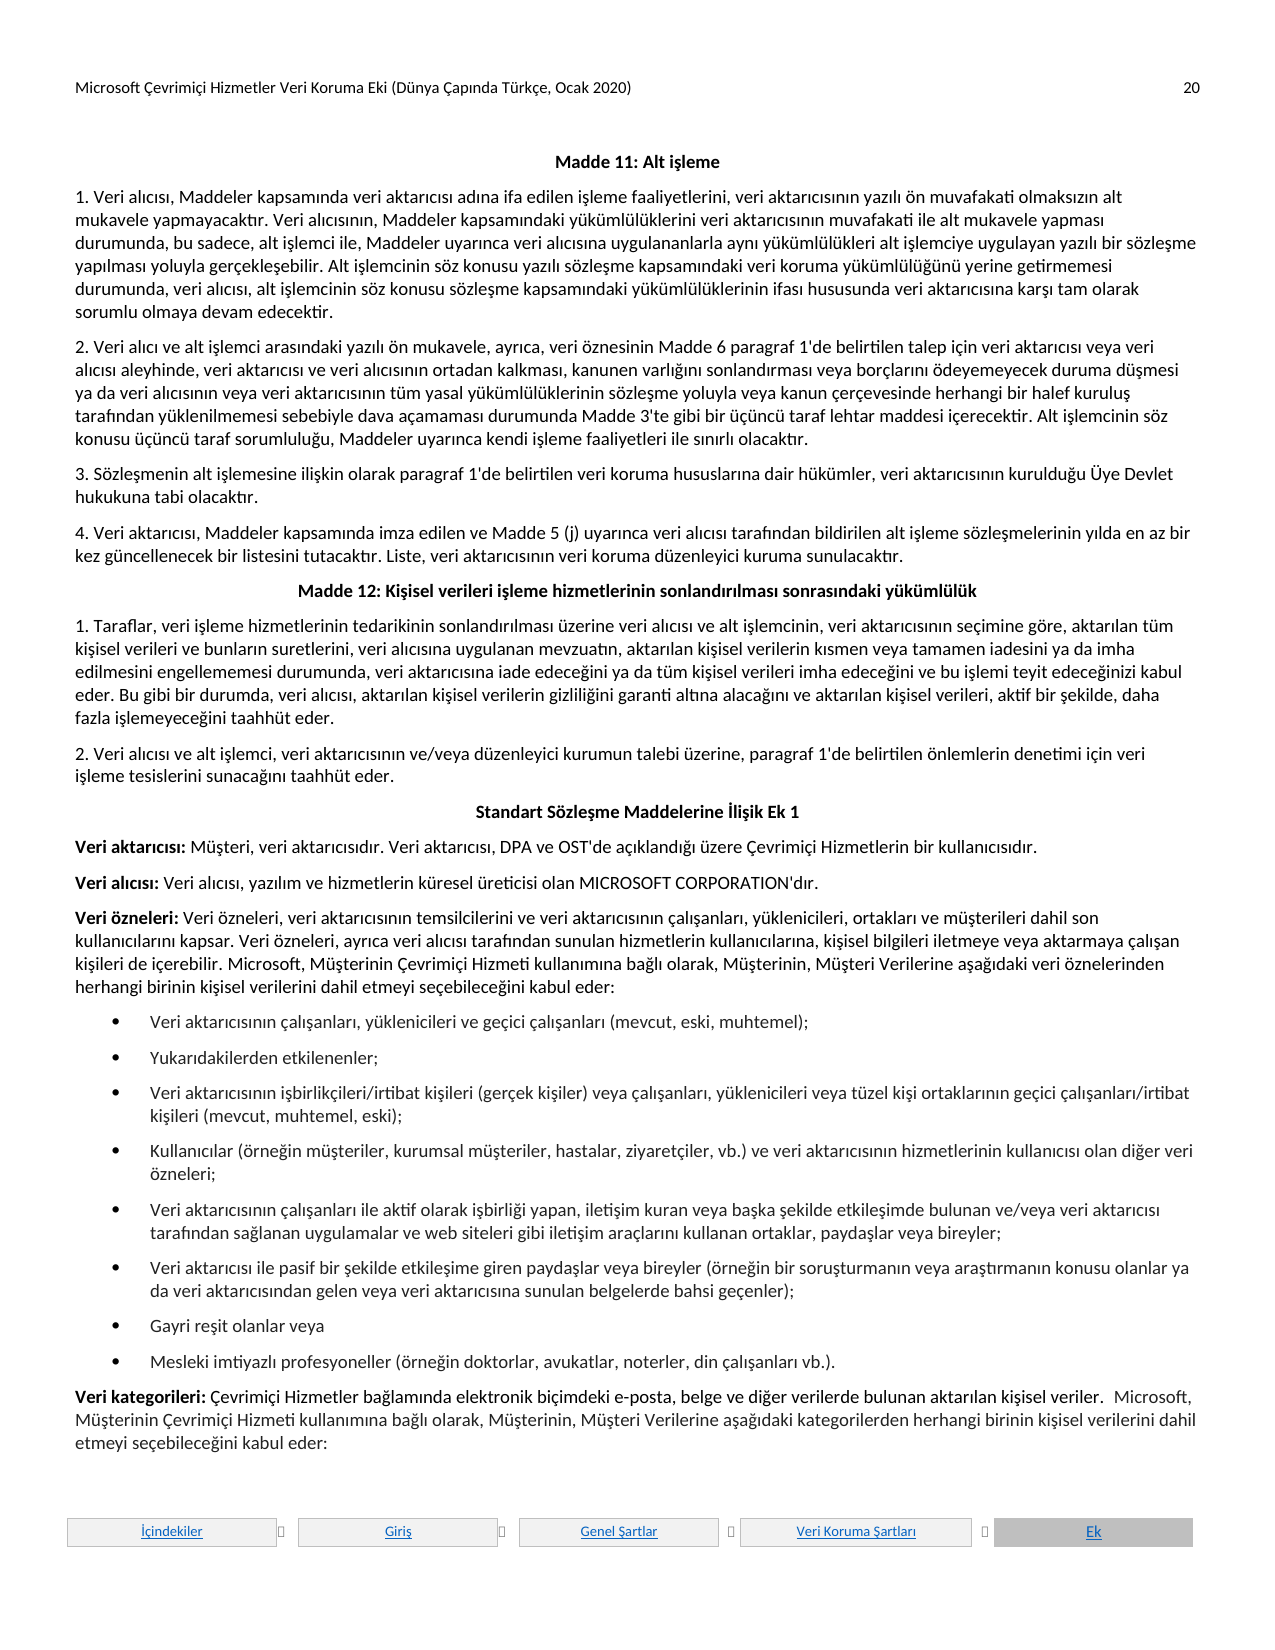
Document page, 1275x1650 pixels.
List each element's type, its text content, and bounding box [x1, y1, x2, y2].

list Veri aktarıcısının çalışanları, yüklenicileri ve geçici çalışanları (mevcut, eski, muhtemel); [112, 1010, 1200, 1033]
list Veri aktarıcısının işbirlikçileri/irtibat kişileri (gerçek kişiler) veya çalışanları, yüklenicileri veya tüzel kişi ortaklarının geçici çalışanları/irtibat kişileri (mevcut, muhtemel, eski); [112, 1081, 1200, 1127]
list Standart Sözleşme Maddelerine İlişik Ek 1 [75, 800, 1200, 823]
list Yukarıdakilerden etkilenenler; [112, 1046, 1200, 1069]
list 4. Veri aktarıcısı, Maddeler kapsamında imza edilen ve Madde 5 (j) uyarınca veri alıcısı tarafından bildirilen alt işleme sözleşmelerinin yılda en az bir kez güncellenecek bir listesini tutacaktır. Liste, veri aktarıcısının veri koruma düzenleyici kuruma sunulacaktır. [75, 521, 1200, 567]
list Gayri reşit olanlar veya [112, 1314, 1200, 1337]
list 2. Veri alıcı ve alt işlemci arasındaki yazılı ön mukavele, ayrıca, veri öznesinin Madde 6 paragraf 1'de belirtilen talep için veri aktarıcısı veya veri alıcısı aleyhinde, veri aktarıcısı ve veri alıcısının ortadan kalkması, kanunen varlığını sonlandırması veya borçlarını ödeyemeyecek duruma düşmesi ya da veri alıcısının veya veri aktarıcısının tüm yasal yükümlülüklerinin sözleşme yoluyla veya kanun çerçevesinde herhangi bir halef kuruluş tarafından yüklenilmemesi sebebiyle dava açamaması durumunda Madde 3'te gibi bir üçüncü taraf lehtar maddesi içerecektir. Alt işlemcinin söz konusu üçüncü taraf sorumluluğu, Maddeler uyarınca kendi işleme faaliyetleri ile sınırlı olacaktır. [75, 335, 1200, 450]
list Mesleki imtiyazlı profesyoneller (örneğin doktorlar, avukatlar, noterler, din çalışanları vb.). [112, 1350, 1200, 1373]
list 1. Veri alıcısı, Maddeler kapsamında veri aktarıcısı adına ifa edilen işleme faaliyetlerini, veri aktarıcısının yazılı ön muvafakati olmaksızın alt mukavele yapmayacaktır. Veri alıcısının, Maddeler kapsamındaki yükümlülüklerini veri aktarıcısının muvafakati ile alt mukavele yapması durumunda, bu sadece, alt işlemci ile, Maddeler uyarınca veri alıcısına uygulananlarla aynı yükümlülükleri alt işlemciye uygulayan yazılı bir sözleşme yapılması yoluyla gerçekleşebilir. Alt işlemcinin söz konusu yazılı sözleşme kapsamındaki veri koruma yükümlülüğünü yerine getirmemesi durumunda, veri alıcısı, alt işlemcinin söz konusu sözleşme kapsamındaki yükümlülüklerinin ifası hususunda veri aktarıcısına karşı tam olarak sorumlu olmaya devam edecektir. [75, 185, 1200, 323]
list Kullanıcılar (örneğin müşteriler, kurumsal müşteriler, hastalar, ziyaretçiler, vb.) ve veri aktarıcısının hizmetlerinin kullanıcısı olan diğer veri özneleri; [112, 1139, 1200, 1185]
list 3. Sözleşmenin alt işlemesine ilişkin olarak paragraf 1'de belirtilen veri koruma hususlarına dair hükümler, veri aktarıcısının kurulduğu Üye Devlet hukukuna tabi olacaktır. [75, 462, 1200, 508]
list Veri kategorileri: Çevrimiçi Hizmetler bağlamında elektronik biçimdeki e-posta, belge ve diğer verilerde bulunan aktarılan kişisel veriler. Microsoft, Müşterinin Çevrimiçi Hizmeti kullanımına bağlı olarak, Müşterinin, Müşteri Verilerine aşağıdaki kategorilerden herhangi birinin kişisel verilerini dahil etmeyi seçebileceğini kabul eder: [75, 1385, 1200, 1454]
list 2. Veri alıcısı ve alt işlemci, veri aktarıcısının ve/veya düzenleyici kurumun talebi üzerine, paragraf 1'de belirtilen önlemlerin denetimi için veri işleme tesislerini sunacağını taahhüt eder. [75, 742, 1200, 787]
list Madde 12: Kişisel verileri işleme hizmetlerinin sonlandırılması sonrasındaki yükümlülük [75, 579, 1200, 602]
list Veri özneleri: Veri özneleri, veri aktarıcısının temsilcilerini ve veri aktarıcısının çalışanları, yüklenicileri, ortakları ve müşterileri dahil son kullanıcılarını kapsar. Veri özneleri, ayrıca veri alıcısı tarafından sunulan hizmetlerin kullanıcılarına, kişisel bilgileri iletmeye veya aktarmaya çalışan kişileri de içerebilir. Microsoft, Müşterinin Çevrimiçi Hizmeti kullanımına bağlı olarak, Müşterinin, Müşteri Verilerine aşağıdaki veri öznelerinden herhangi birinin kişisel verilerini dahil etmeyi seçebileceğini kabul eder: [75, 906, 1200, 998]
list Madde 11: Alt işleme [75, 150, 1200, 173]
list Veri alıcısı: Veri alıcısı, yazılım ve hizmetlerin küresel üreticisi olan MICROSOFT CORPORATION'dır. [75, 871, 1200, 894]
list 1. Taraflar, veri işleme hizmetlerinin tedarikinin sonlandırılması üzerine veri alıcısı ve alt işlemcinin, veri aktarıcısının seçimine göre, aktarılan tüm kişisel verileri ve bunların suretlerini, veri alıcısına uygulanan mevzuatın, aktarılan kişisel verilerin kısmen veya tamamen iadesini ya da imha edilmesini engellememesi durumunda, veri aktarıcısına iade edeceğini ya da tüm kişisel verileri imha edeceğini ve bu işlemi teyit edeceğinizi kabul eder. Bu gibi bir durumda, veri alıcısı, aktarılan kişisel verilerin gizliliğini garanti altına alacağını ve aktarılan kişisel verileri, aktif bir şekilde, daha fazla işlemeyeceğini taahhüt eder. [75, 614, 1200, 729]
list Veri aktarıcısı ile pasif bir şekilde etkileşime giren paydaşlar veya bireyler (örneğin bir soruşturmanın veya araştırmanın konusu olanlar ya da veri aktarıcısından gelen veya veri aktarıcısına sunulan belgelerde bahsi geçenler); [112, 1256, 1200, 1302]
list Veri aktarıcısının çalışanları ile aktif olarak işbirliği yapan, iletişim kuran veya başka şekilde etkileşimde bulunan ve/veya veri aktarıcısı tarafından sağlanan uygulamalar ve web siteleri gibi iletişim araçlarını kullanan ortaklar, paydaşlar veya bireyler; [112, 1198, 1200, 1244]
list Veri aktarıcısı: Müşteri, veri aktarıcısıdır. Veri aktarıcısı, DPA ve OST'de açıklandığı üzere Çevrimiçi Hizmetlerin bir kullanıcısıdır. [75, 835, 1200, 858]
